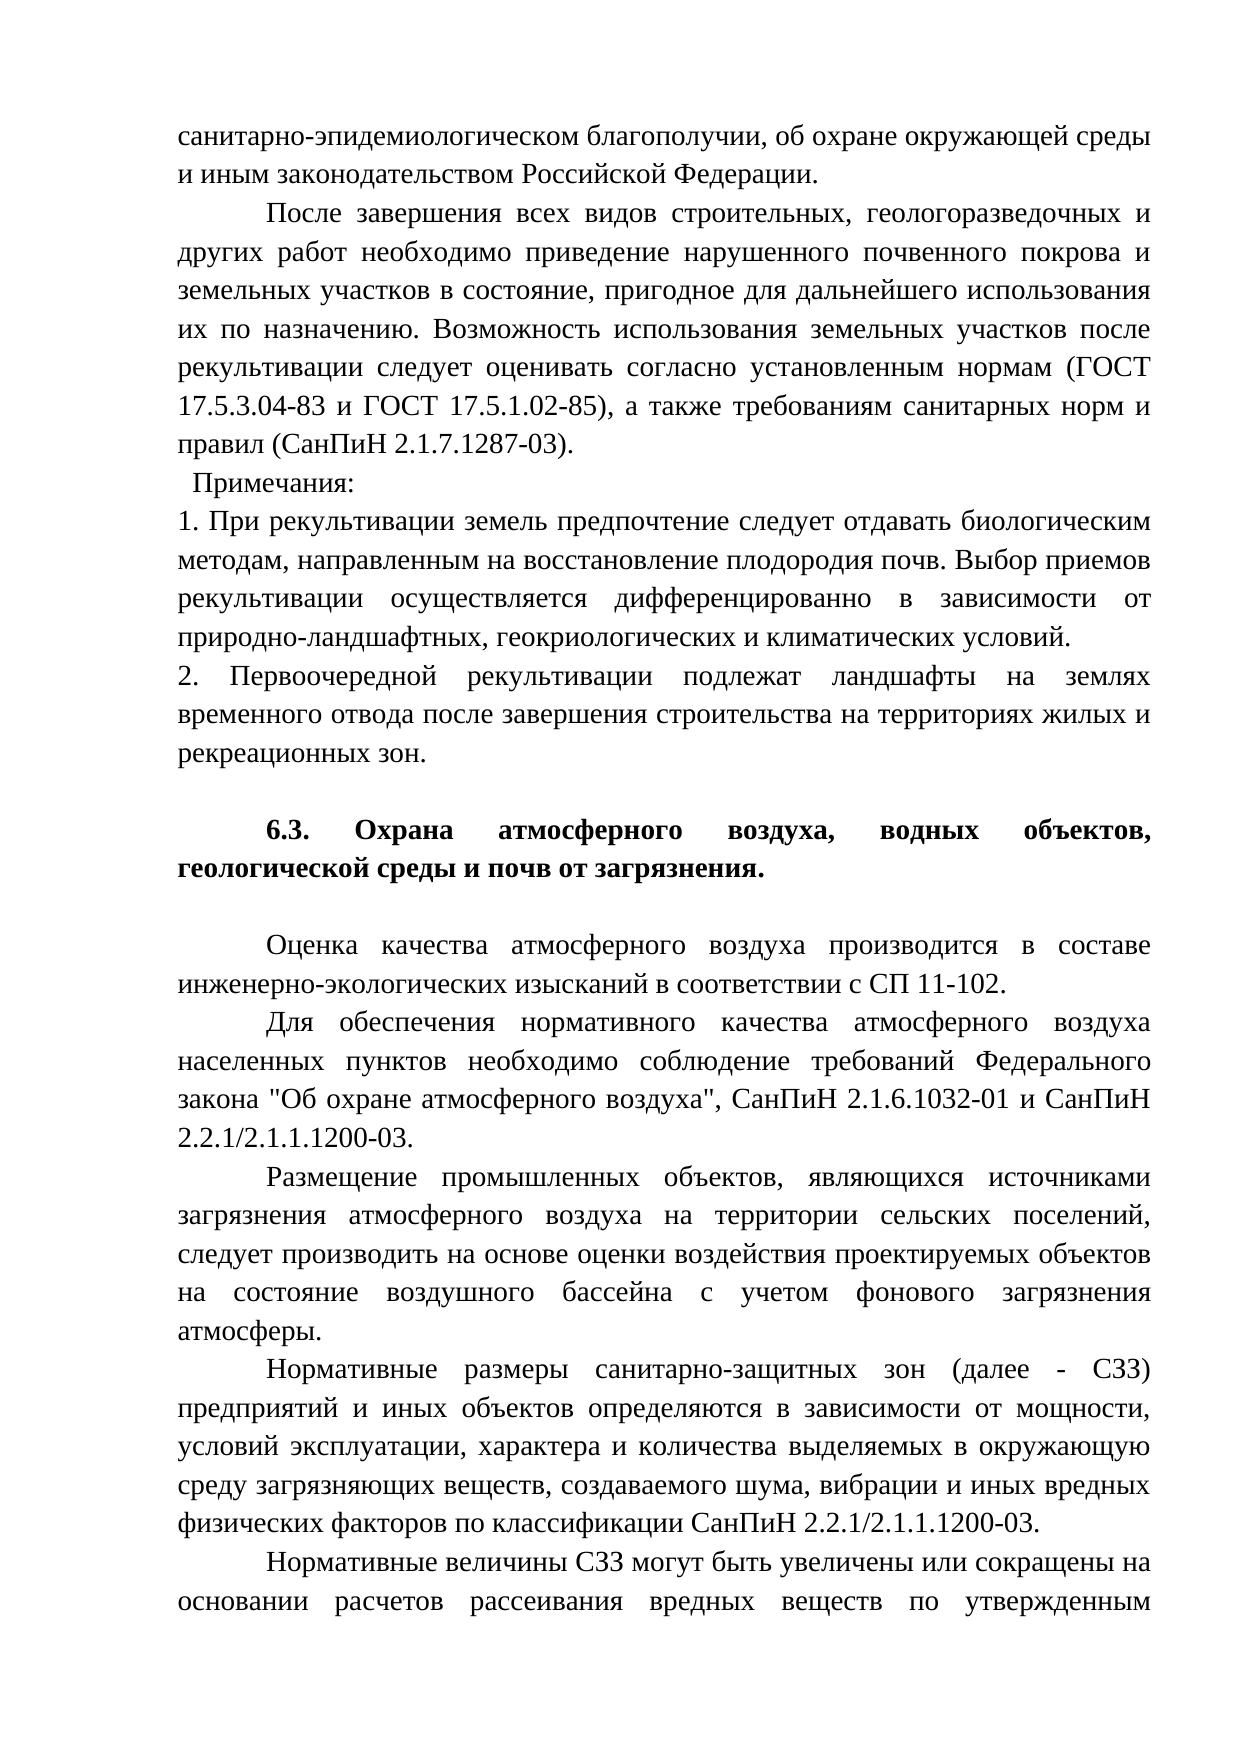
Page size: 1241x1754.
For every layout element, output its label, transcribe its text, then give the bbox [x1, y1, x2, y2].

text Примечания: [177, 465, 1152, 498]
text 2. Первоочередной рекультивации подлежат ландшафты на землях временного отвода после завершения строительства на территориях жилых и рекреационных зон. [177, 658, 1152, 768]
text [177, 1544, 1152, 1616]
text 6.3. Охрана атмосферного воздуха, водных объектов, геологической среды и почв от загрязнения. [177, 812, 1152, 884]
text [177, 118, 1152, 190]
text 1. При рекультивации земель предпочтение следует отдавать биологическим методам, направленным на восстановление плодородия почв. Выбор приемов рекультивации осуществляется дифференцированно в зависимости от природно-ландшафтных, геокриологических и климатических условий. [177, 503, 1152, 653]
text Размещение промышленных объектов, являющихся источниками загрязнения атмосферного воздуха на территории сельских поселений, следует производить на основе оценки воздействия проектируемых объектов на состояние воздушного бассейна с учетом фонового загрязнения атмосферы. [177, 1159, 1152, 1346]
text Нормативные размеры санитарно-защитных зон (далее - СЗЗ) предприятий и иных объектов определяются в зависимости от мощности, условий эксплуатации, характера и количества выделяемых в окружающую среду загрязняющих веществ, создаваемого шума, вибрации и иных вредных физических факторов по классификации СанПиН 2.2.1/2.1.1.1200-03. [177, 1351, 1152, 1539]
text Для обеспечения нормативного качества атмосферного воздуха населенных пунктов необходимо соблюдение требований Федерального закона "Об охране атмосферного воздуха", СанПиН 2.1.6.1032-01 и СанПиН 2.2.1/2.1.1.1200-03. [177, 1004, 1152, 1154]
text Оценка качества атмосферного воздуха производится в составе инженерно-экологических изысканий в соответствии с СП 11-102. [177, 927, 1152, 999]
text После завершения всех видов строительных, геологоразведочных и других работ необходимо приведение нарушенного почвенного покрова и земельных участков в состояние, пригодное для дальнейшего использования их по назначению. Возможность использования земельных участков после рекультивации следует оценивать согласно установленным нормам (ГОСТ 17.5.3.04-83 и ГОСТ 17.5.1.02-85), а также требованиям санитарных норм и правил (СанПиН 2.1.7.1287-03). [177, 195, 1152, 460]
